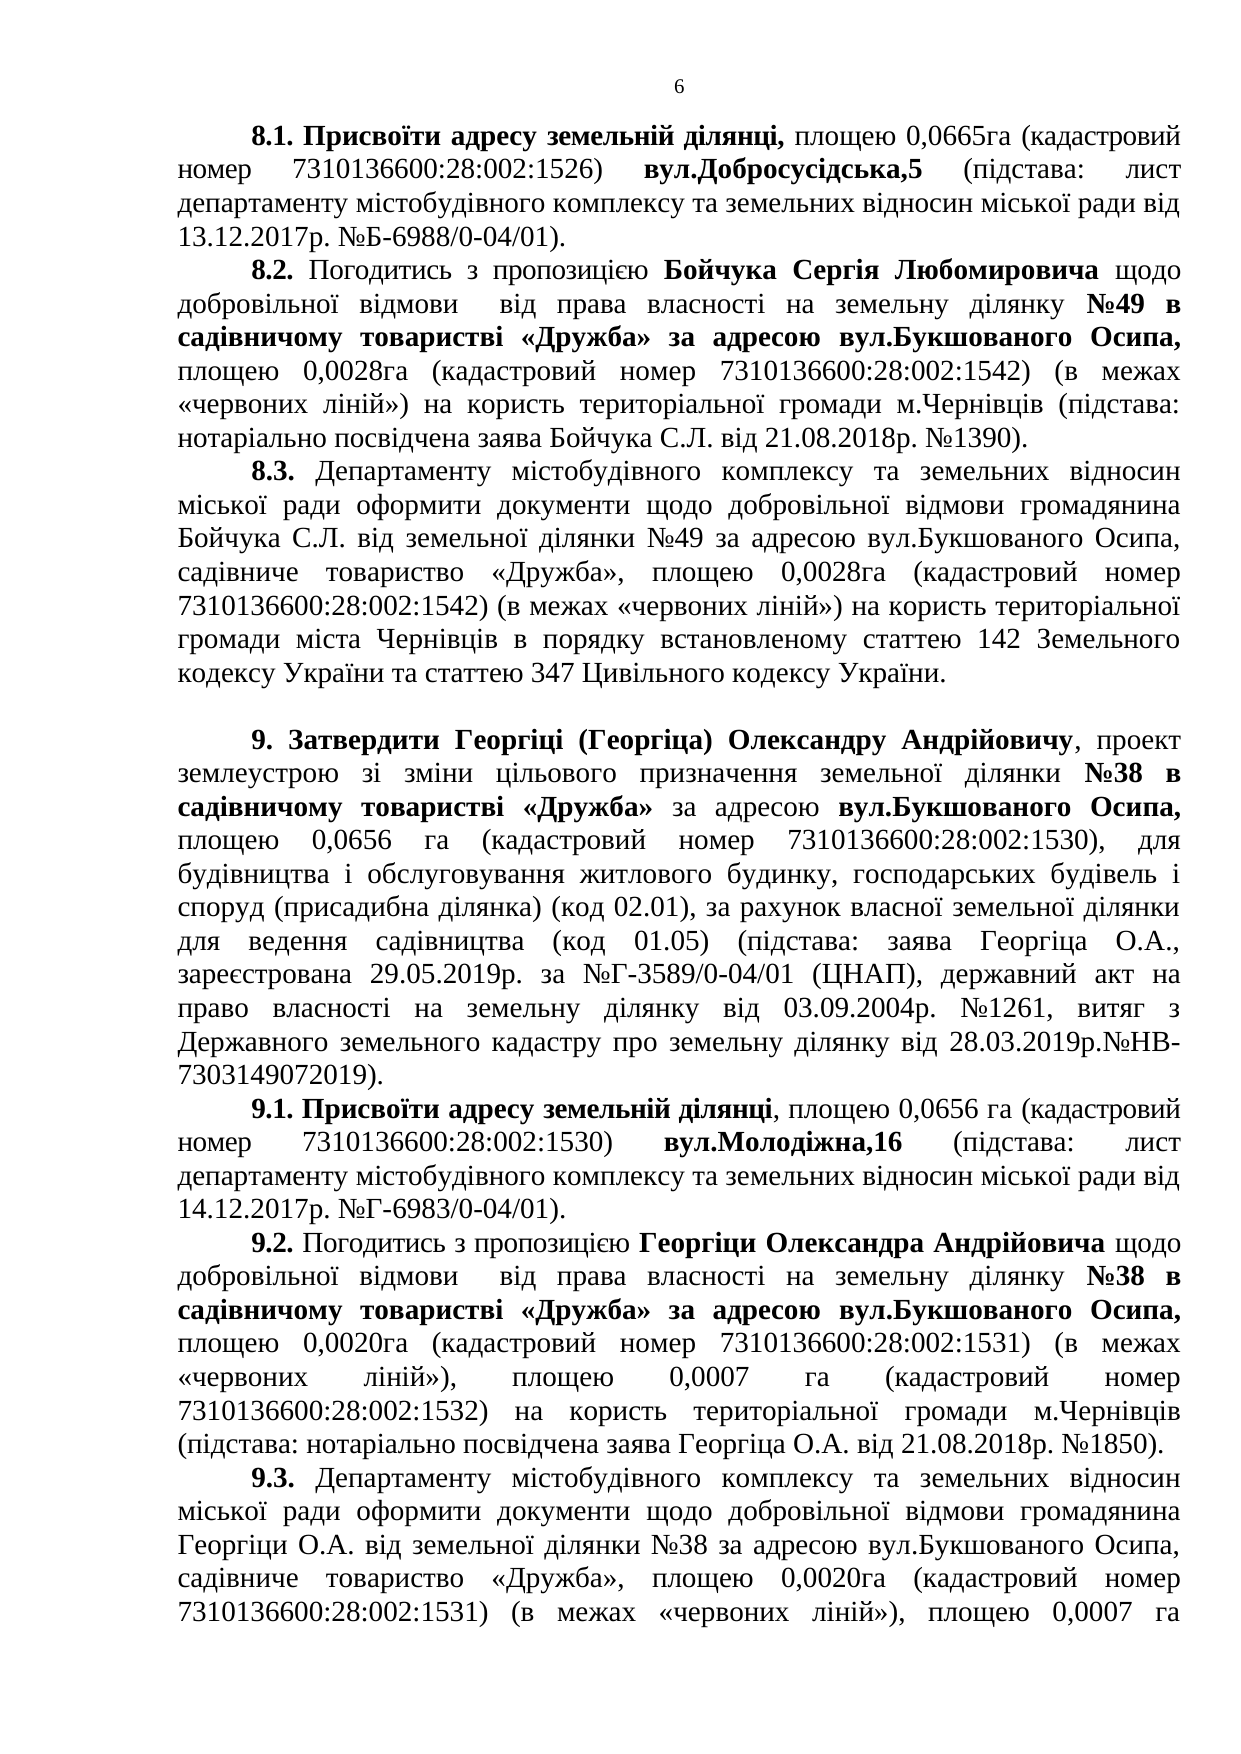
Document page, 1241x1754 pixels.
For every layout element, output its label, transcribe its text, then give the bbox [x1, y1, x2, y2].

text 9.2. Погодитись з пропозицією Георгіци Олександра Андрійовича щодо добровільної відмови від права власності на земельну ділянку №38 в садівничому товаристві «Дружба» за адресою вул.Букшованого Осипа, площею 0,0020га (кадастровий номер 7310136600:28:002:1531) (в межах «червоних ліній»), площею 0,0007 га (кадастровий номер 7310136600:28:002:1532) на користь територіальної громади м.Чернівців (підстава: нотаріально посвідчена заява Георгіца О.А. від 21.08.2018р. №1850). [177, 1225, 1181, 1460]
text 9.1. Присвоїти адресу земельній ділянці, площею 0,0656 га (кадастровий номер 7310136600:28:002:1530) вул.Молодіжна,16 (підстава: лист департаменту містобудівного комплексу та земельних відносин міської ради від 14.12.2017р. №Г-6983/0-04/01). [177, 1091, 1181, 1225]
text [177, 1460, 1181, 1627]
text 8.3. Департаменту містобудівного комплексу та земельних відносин міської ради оформити документи щодо добровільної відмови громадянина Бойчука С.Л. від земельної ділянки №49 за адресою вул.Букшованого Осипа, садівниче товариство «Дружба», площею 0,0028га (кадастровий номер 7310136600:28:002:1542) (в межах «червоних ліній») на користь територіальної громади міста Чернівців в порядку встановленому статтею 142 Земельного кодексу України та статтею 347 Цивільного кодексу України. [177, 453, 1181, 688]
text 8.1. Присвоїти адресу земельній ділянці, площею 0,0665га (кадастровий номер 7310136600:28:002:1526) вул.Добросусідська,5 (підстава: лист департаменту містобудівного комплексу та земельних відносин міської ради від 13.12.2017р. №Б-6988/0-04/01). [177, 118, 1181, 252]
text 9. Затвердити Георгіці (Георгіца) Олександру Андрійовичу, проект землеустрою зі зміни цільового призначення земельної ділянки №38 в садівничому товаристві «Дружба» за адресою вул.Букшованого Осипа, площею 0,0656 га (кадастровий номер 7310136600:28:002:1530), для будівництва і обслуговування житлового будинку, господарських будівель і споруд (присадибна ділянка) (код 02.01), за рахунок власної земельної ділянки для ведення садівництва (код 01.05) (підстава: заява Георгіца О.А., зареєстрована 29.05.2019р. за №Г-3589/0-04/01 (ЦНАП), державний акт на право власності на земельну ділянку від 03.09.2004р. №1261, витяг з Державного земельного кадастру про земельну ділянку від 28.03.2019р.№НВ-7303149072019). [177, 722, 1181, 1091]
text 8.2. Погодитись з пропозицією Бойчука Сергія Любомировича щодо добровільної відмови від права власності на земельну ділянку №49 в садівничому товаристві «Дружба» за адресою вул.Букшованого Осипа, площею 0,0028га (кадастровий номер 7310136600:28:002:1542) (в межах «червоних ліній») на користь територіальної громади м.Чернівців (підстава: нотаріально посвідчена заява Бойчука С.Л. від 21.08.2018р. №1390). [177, 252, 1181, 453]
